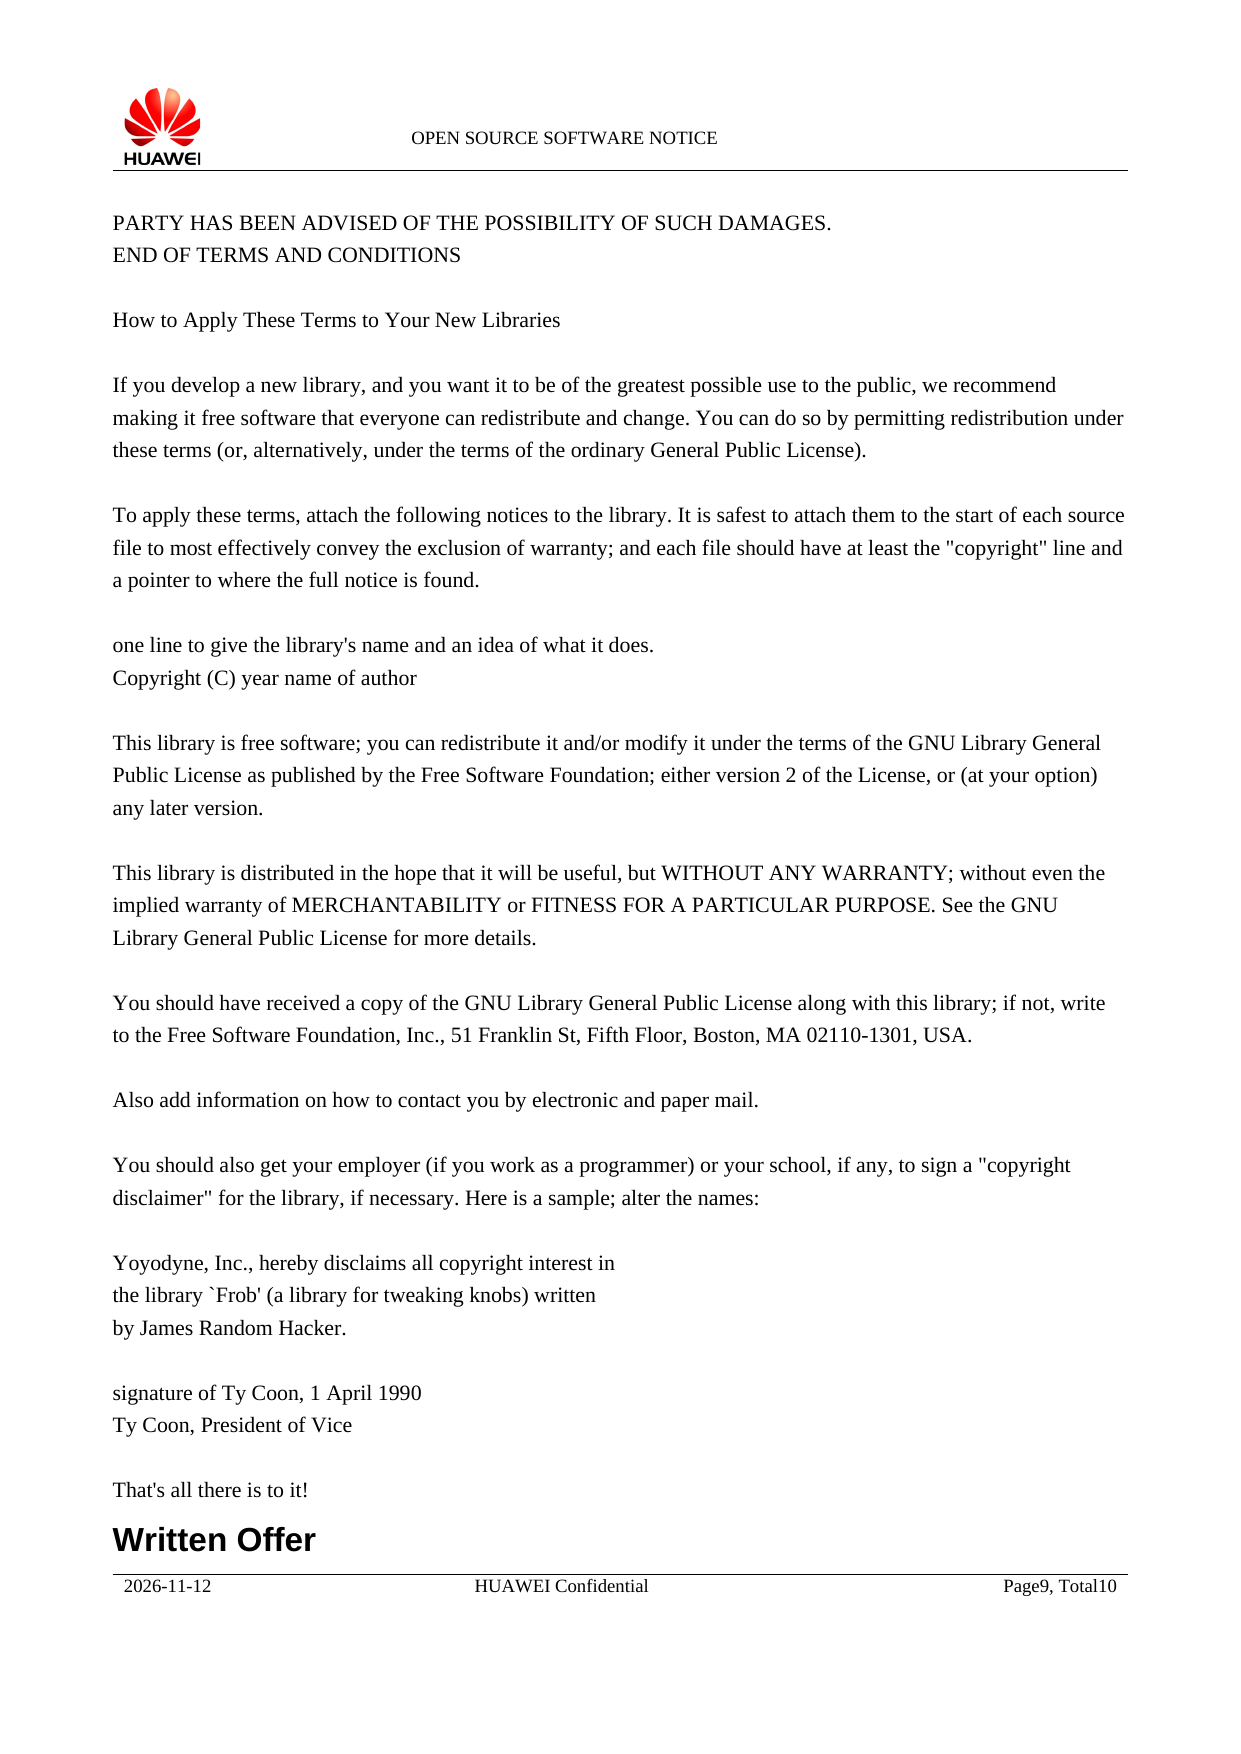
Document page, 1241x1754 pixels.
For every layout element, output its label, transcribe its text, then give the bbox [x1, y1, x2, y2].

text Copyright (C) year name of author [112, 661, 1128, 694]
text Yoyodyne, Inc., hereby disclaims all copyright interest in [112, 1246, 1128, 1279]
text You should have received a copy of the GNU Library General Public License along with this library; if not, write to the Free Software Foundation, Inc., 51 Franklin St, Fifth Floor, Boston, MA 02110-1301, USA. [112, 986, 1128, 1051]
text the library `Frob' (a library for tweaking knobs) written [112, 1279, 1128, 1311]
text How to Apply These Terms to Your New Libraries [112, 304, 1128, 336]
text one line to give the library's name and an idea of what it does. [112, 629, 1128, 661]
text If you develop a new library, and you want it to be of the greatest possible use to the public, we recommend making it free software that everyone can redistribute and change. You can do so by permitting redistribution under these terms (or, alternatively, under the terms of the ordinary General Public License). [112, 369, 1128, 466]
text This library is free software; you can redistribute it and/or modify it under the terms of the GNU Library General Public License as published by the Free Software Foundation; either version 2 of the License, or (at your option) any later version. [112, 726, 1128, 824]
text Written Offer [112, 1506, 1128, 1571]
text Ty Coon, President of Vice [112, 1409, 1128, 1441]
text signature of Ty Coon, 1 April 1990 [112, 1376, 1128, 1409]
text To apply these terms, attach the following notices to the library. It is safest to attach them to the start of each source file to most effectively convey the exclusion of warranty; and each file should have at least the "copyright" line and a pointer to where the full notice is found. [112, 499, 1128, 596]
text Also add information on how to contact you by electronic and paper mail. [112, 1084, 1128, 1116]
text by James Random Hacker. [112, 1311, 1128, 1344]
text That's all there is to it! [112, 1474, 1128, 1506]
text You should also get your employer (if you work as a programmer) or your school, if any, to sign a "copyright disclaimer" for the library, if necessary. Here is a sample; alter the names: [112, 1149, 1128, 1214]
text This library is distributed in the hope that it will be useful, but WITHOUT ANY WARRANTY; without even the implied warranty of MERCHANTABILITY or FITNESS FOR A PARTICULAR PURPOSE. See the GNU Library General Public License for more details. [112, 856, 1128, 954]
picture [124, 88, 201, 165]
text END OF TERMS AND CONDITIONS [112, 239, 1128, 271]
